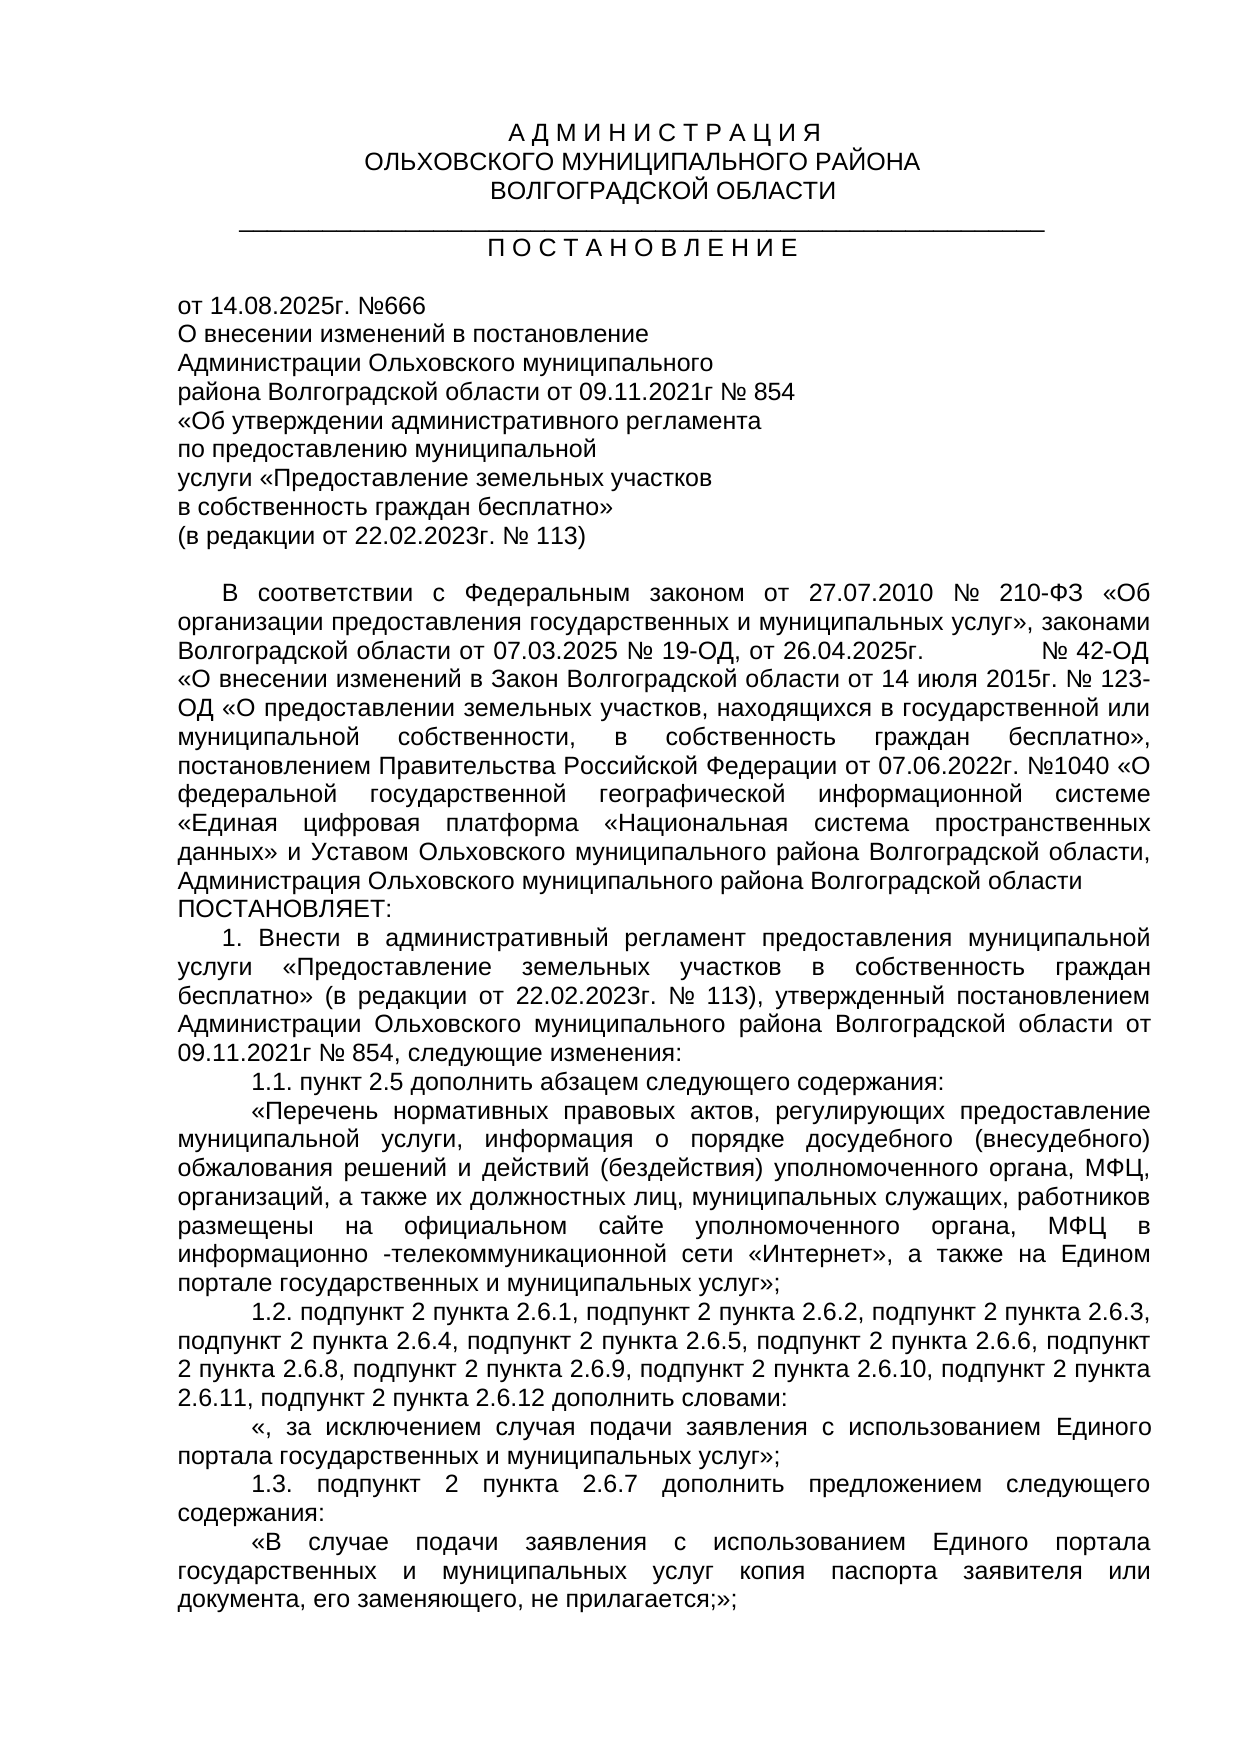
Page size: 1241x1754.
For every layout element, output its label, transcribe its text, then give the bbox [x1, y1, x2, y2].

text В соответствии с Федеральным законом от 27.07.2010 № 210-ФЗ «Об организации предоставления государственных и муниципальных услуг», законами Волгоградской области от 07.03.2025 № 19-ОД, от 26.04.2025г. № 42-ОД «О внесении изменений в Закон Волгоградской области от 14 июля 2015г. № 123-ОД «О предоставлении земельных участков, находящихся в государственной или муниципальной собственности, в собственность граждан бесплатно», постановлением Правительства Российской Федерации от 07.06.2022г. №1040 «О федеральной государственной географической информационной системе «Единая цифровая платформа «Национальная система пространственных данных» и Уставом Ольховского муниципального района Волгоградской области, Администрация Ольховского муниципального района Волгоградской области [177, 578, 1152, 894]
text «Перечень нормативных правовых актов, регулирующих предоставление муниципальной услуги, информация о порядке досудебного (внесудебного) обжалования решений и действий (бездействия) уполномоченного органа, МФЦ, организаций, а также их должностных лиц, муниципальных служащих, работников размещены на официальном сайте уполномоченного органа, МФЦ в информационно -телекоммуникационной сети «Интернет», а также на Едином портале государственных и муниципальных услуг»; [177, 1096, 1152, 1297]
text района Волгоградской области от 09.11.2021г № 854 [177, 377, 1152, 406]
text «В случае подачи заявления с использованием Единого портала государственных и муниципальных услуг копия паспорта заявителя или документа, его заменяющего, не прилагается;»; [177, 1527, 1152, 1613]
text ПОСТАНОВЛЯЕТ: [177, 894, 1152, 923]
text в собственность граждан бесплатно» [177, 492, 1152, 521]
text ВОЛГОГРАДСКОЙ ОБЛАСТИ [148, 176, 1137, 204]
text «Об утверждении административного регламента [177, 406, 1152, 434]
text 1.1. пункт 2.5 дополнить абзацем следующего содержания: [177, 1067, 1152, 1096]
text по предоставлению муниципальной [177, 434, 1152, 463]
text от 14.08.2025г. №666 [177, 291, 1152, 319]
text __________________________________________________________ [148, 204, 1137, 233]
text (в редакции от 22.02.2023г. № 113) [177, 521, 1152, 549]
text А Д М И Н И С Т Р А Ц И Я [177, 118, 1152, 147]
text П О С Т А Н О В Л Е Н И Е [148, 233, 1137, 262]
text ОЛЬХОВСКОГО МУНИЦИПАЛЬНОГО РАЙОНА [148, 147, 1137, 176]
text 1. Внести в административный регламент предоставления муниципальной услуги «Предоставление земельных участков в собственность граждан бесплатно» (в редакции от 22.02.2023г. № 113), утвержденный постановлением Администрации Ольховского муниципального района Волгоградской области от 09.11.2021г № 854, следующие изменения: [177, 923, 1152, 1067]
text услуги «Предоставление земельных участков [177, 463, 1152, 492]
text 1.3. подпункт 2 пункта 2.6.7 дополнить предложением следующего содержания: [177, 1469, 1152, 1527]
text «, за исключением случая подачи заявления с использованием Единого портала государственных и муниципальных услуг»; [177, 1412, 1152, 1469]
text О внесении изменений в постановление [177, 319, 1152, 348]
text Администрации Ольховского муниципального [177, 348, 1152, 377]
text 1.2. подпункт 2 пункта 2.6.1, подпункт 2 пункта 2.6.2, подпункт 2 пункта 2.6.3, подпункт 2 пункта 2.6.4, подпункт 2 пункта 2.6.5, подпункт 2 пункта 2.6.6, подпункт 2 пункта 2.6.8, подпункт 2 пункта 2.6.9, подпункт 2 пункта 2.6.10, подпункт 2 пункта 2.6.11, подпункт 2 пункта 2.6.12 дополнить словами: [177, 1297, 1152, 1412]
